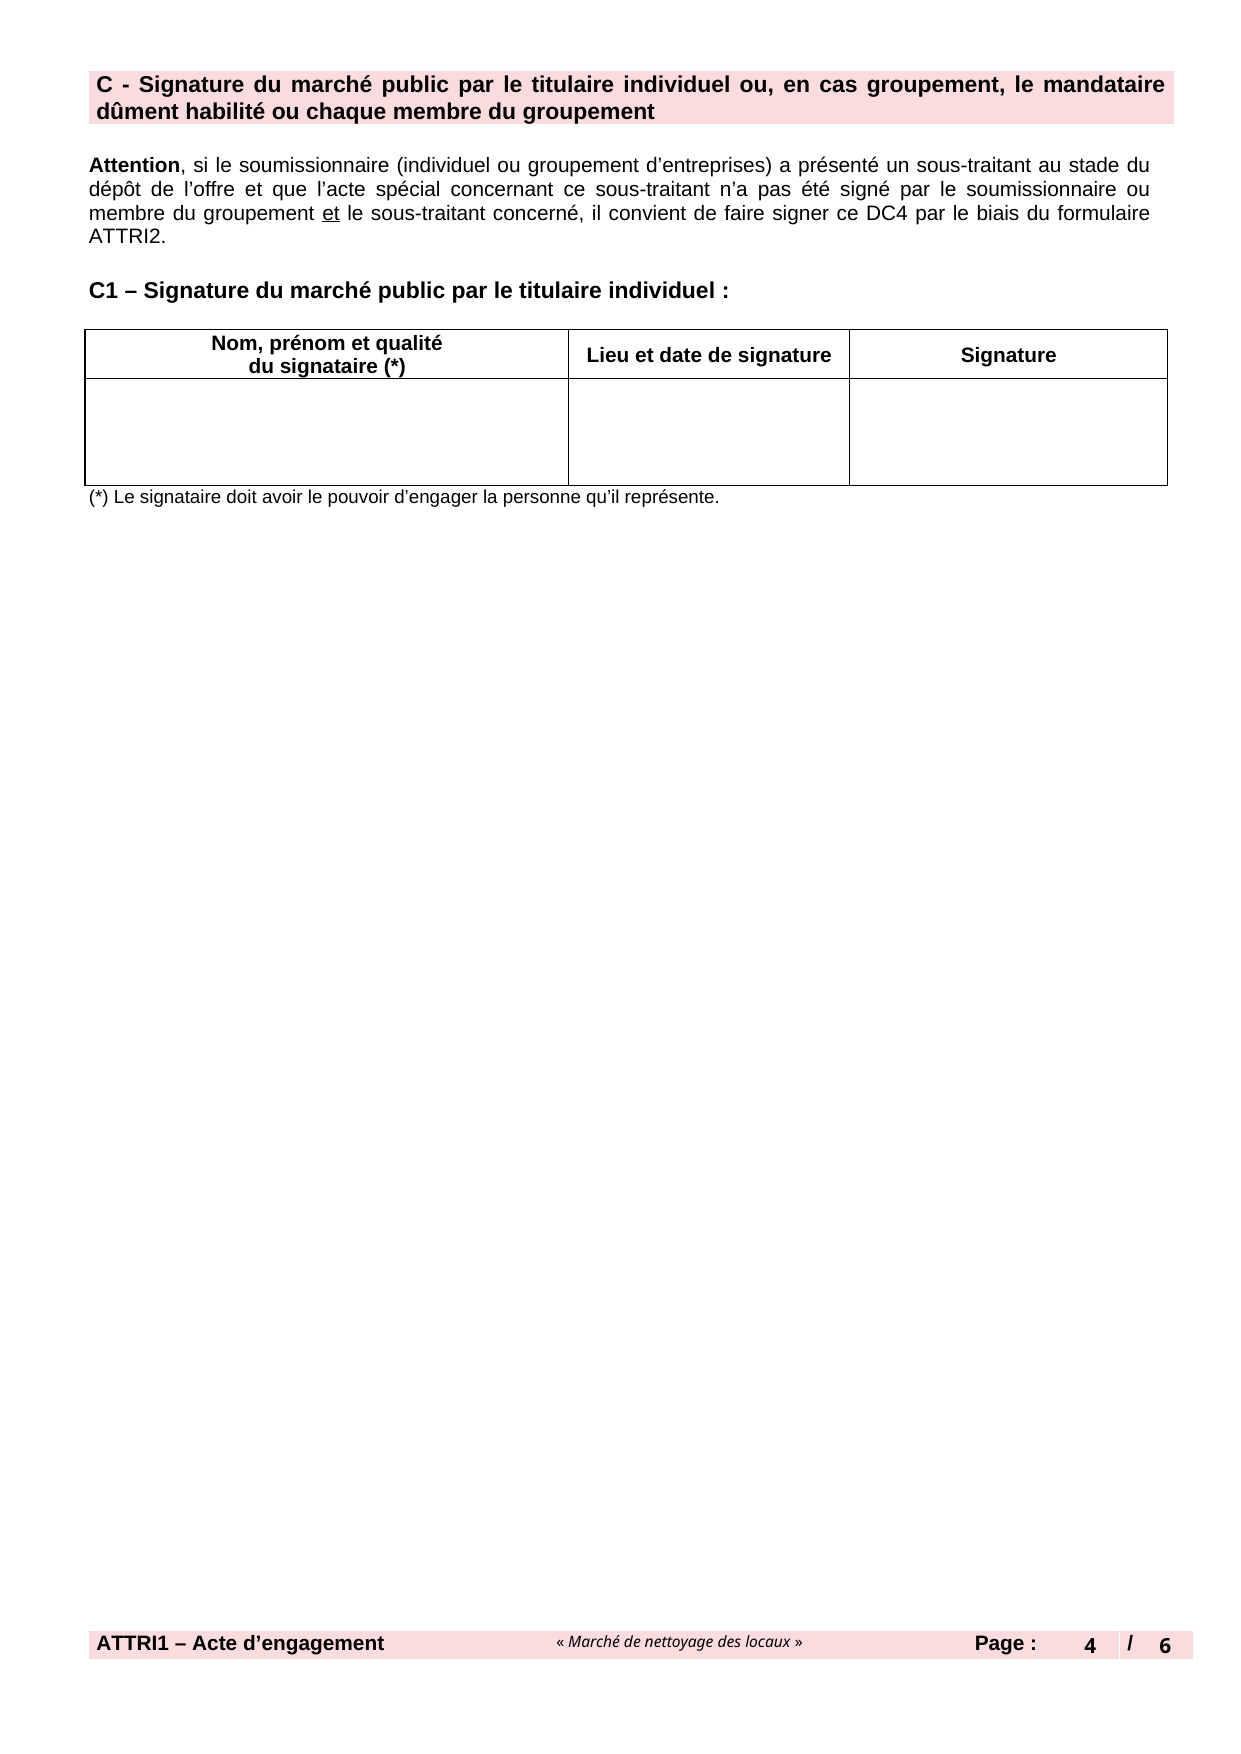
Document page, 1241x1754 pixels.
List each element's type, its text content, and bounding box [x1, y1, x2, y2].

text Attention, si le soumissionnaire (individuel ou groupement d’entreprises) a présenté un sous-traitant au stade du dépôt de l’offre et que l’acte spécial concernant ce sous-traitant n’a pas été signé par le soumissionnaire ou membre du groupement et le sous-traitant concerné, il convient de faire signer ce DC4 par le biais du formulaire ATTRI2. [89, 152, 1152, 248]
text C1 – Signature du marché public par le titulaire individuel : [89, 277, 1152, 303]
table_cell [850, 379, 1167, 485]
table_header C - Signature du marché public par le titulaire individuel ou, en cas groupement, le mandataire dûment habilité ou chaque membre du groupement [89, 71, 1174, 124]
table_header Lieu et date de signature [569, 330, 849, 378]
text (*) Le signataire doit avoir le pouvoir d’engager la personne qu’il représente. [89, 486, 1152, 507]
table_cell [569, 379, 849, 485]
table_header Signature [850, 330, 1167, 378]
table_cell [86, 379, 568, 485]
table_header Nom, prénom et qualité du signataire (*) [86, 330, 568, 378]
